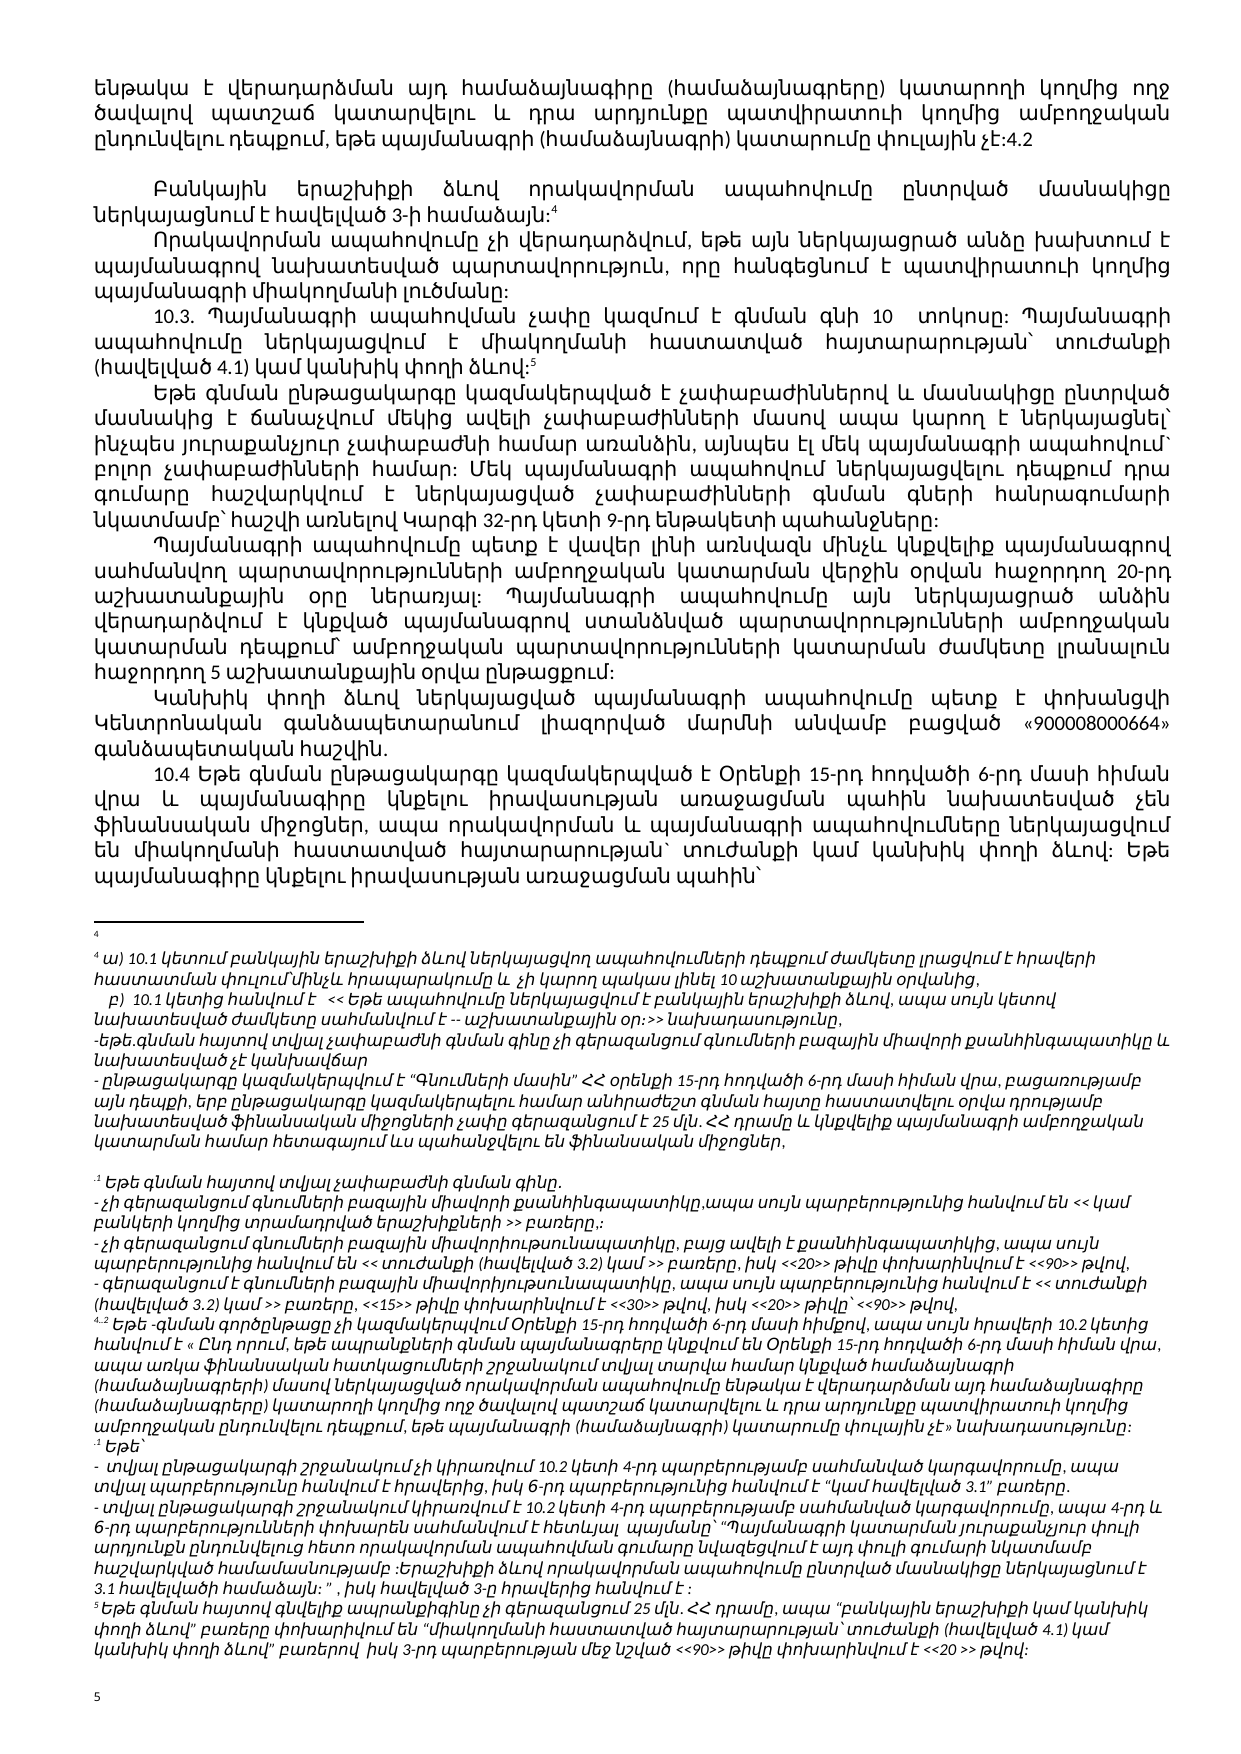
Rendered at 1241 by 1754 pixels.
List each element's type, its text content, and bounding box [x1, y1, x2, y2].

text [94, 75, 1171, 151]
text Բանկային երաշխիքի ձևով որակավորման ապահովումը ընտրված մասնակիցը ներկայացնում է հավելված 3-ի համաձայն: [94, 177, 1171, 227]
text Եթե գնման ընթացակարգը կազմակերպված է չափաբաժիններով և մասնակիցը ընտրված մասնակից է ճանաչվում մեկից ավելի չափաբաժինների մասով ապա կարող է ներկայացնել՝ ինչպես յուրաքանչյուր չափաբաժնի համար առանձին, այնպես էլ մեկ պայմանագրի ապահովում` բոլոր չափաբաժինների համար: Մեկ պայմանագրի ապահովում ներկայացվելու դեպքում դրա գումարը հաշվարկվում է ներկայացված չափաբաժինների գնման գների հանրագումարի նկատմամբ՝ հաշվի առնելով Կարգի 32-րդ կետի 9-րդ ենթակետի պահանջները: [94, 380, 1171, 532]
text 10.3. Պայմանագրի ապահովման չափը կազմում է գնման գնի 10 տոկոսը: Պայմանագրի ապահովումը ներկայացվում է միակողմանի հաստատված հայտարարության՝ տուժանքի (հավելված 4.1) կամ կանխիկ փողի ձևով: [94, 304, 1171, 380]
text Պայմանագրի ապահովումը պետք է վավեր լինի առնվազն մինչև կնքվելիք պայմանագրով սահմանվող պարտավորությունների ամբողջական կատարման վերջին օրվան հաջորդող 20-րդ աշխատանքային օրը ներառյալ: Պայմանագրի ապահովումը այն ներկայացրած անձին վերադարձվում է կնքված պայմանագրով ստանձնված պարտավորությունների ամբողջական կատարման դեպքում՝ ամբողջական պարտավորությունների կատարման ժամկետը լրանալուն հաջորդող 5 աշխատանքային օրվա ընթացքում: [94, 532, 1171, 685]
text 10.4 Եթե գնման ընթացակարգը կազմակերպված է Օրենքի 15-րդ հոդվածի 6-րդ մասի հիման վրա և պայմանագիրը կնքելու իրավասության առաջացման պահին նախատեսված չեն ֆինանսական միջոցներ, ապա որակավորման և պայմանագրի ապահովումները ներկայացվում են միակողմանի հաստատված հայտարարության` տուժանքի կամ կանխիկ փողի ձևով: Եթե պայմանագիրը կնքելու իրավասության առաջացման պահին՝ [94, 761, 1171, 888]
text Կանխիկ փողի ձևով ներկայացված պայմանագրի ապահովումը պետք է փոխանցվի Կենտրոնական գանձապետարանում լիազորված մարմնի անվամբ բացված «900008000664» գանձապետական հաշվին. [94, 685, 1171, 761]
text Որակավորման ապահովումը չի վերադարձվում, եթե այն ներկայացրած անձը խախտում է պայմանագրով նախատեսված պարտավորություն, որը հանգեցնում է պատվիրատուի կողմից պայմանագրի միակողմանի լուծմանը: [94, 227, 1171, 304]
